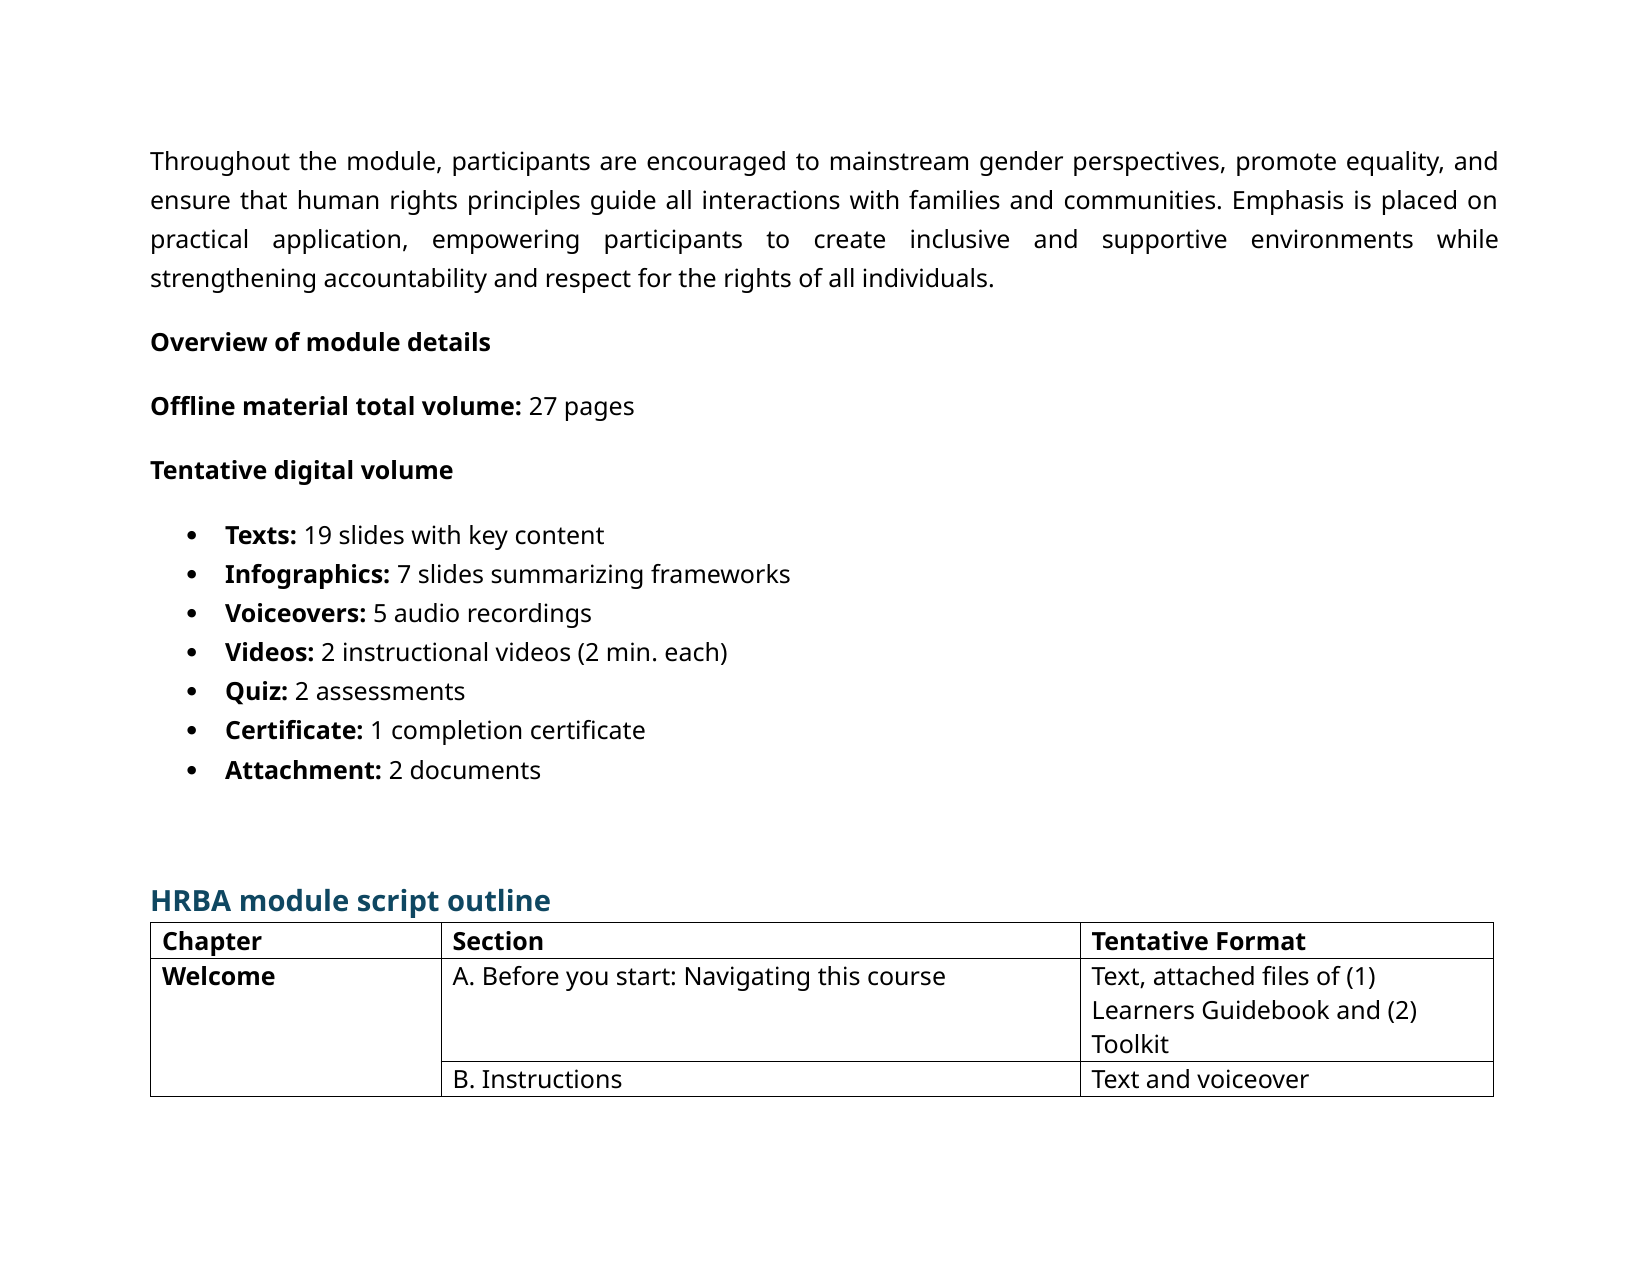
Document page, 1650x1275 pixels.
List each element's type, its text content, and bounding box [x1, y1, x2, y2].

list Quiz: 2 assessments [187, 674, 1500, 708]
text Overview of module details [150, 325, 1500, 359]
list Videos: 2 instructional videos (2 min. each) [187, 635, 1500, 669]
list Attachment: 2 documents [187, 752, 1500, 786]
table_cell A. Before you start: Navigating this course [442, 959, 1080, 1061]
list Certificate: 1 completion certificate [187, 713, 1500, 747]
text Tentative digital volume [150, 453, 1500, 487]
table_cell B. Instructions [442, 1062, 1080, 1096]
list Texts: 19 slides with key content [187, 517, 1500, 551]
text Offline material total volume: 27 pages [150, 389, 1500, 423]
table_header Section [442, 923, 1080, 957]
table_header Chapter [151, 923, 441, 957]
text Throughout the module, participants are encouraged to mainstream gender perspectives, promote equality, and ensure that human rights principles guide all interactions with families and communities. Emphasis is placed on practical application, empowering participants to create inclusive and supportive environments while strengthening accountability and respect for the rights of all individuals. [150, 143, 1500, 295]
list Voiceovers: 5 audio recordings [187, 596, 1500, 630]
list Infographics: 7 slides summarizing frameworks [187, 556, 1500, 591]
table_header Tentative Format [1081, 923, 1493, 957]
table_cell Text, attached files of (1) Learners Guidebook and (2) Toolkit [1081, 959, 1493, 1061]
table_cell Text and voiceover [1081, 1062, 1493, 1096]
subtitle HRBA module script outline [150, 881, 1500, 920]
table_cell Welcome [151, 959, 441, 1096]
